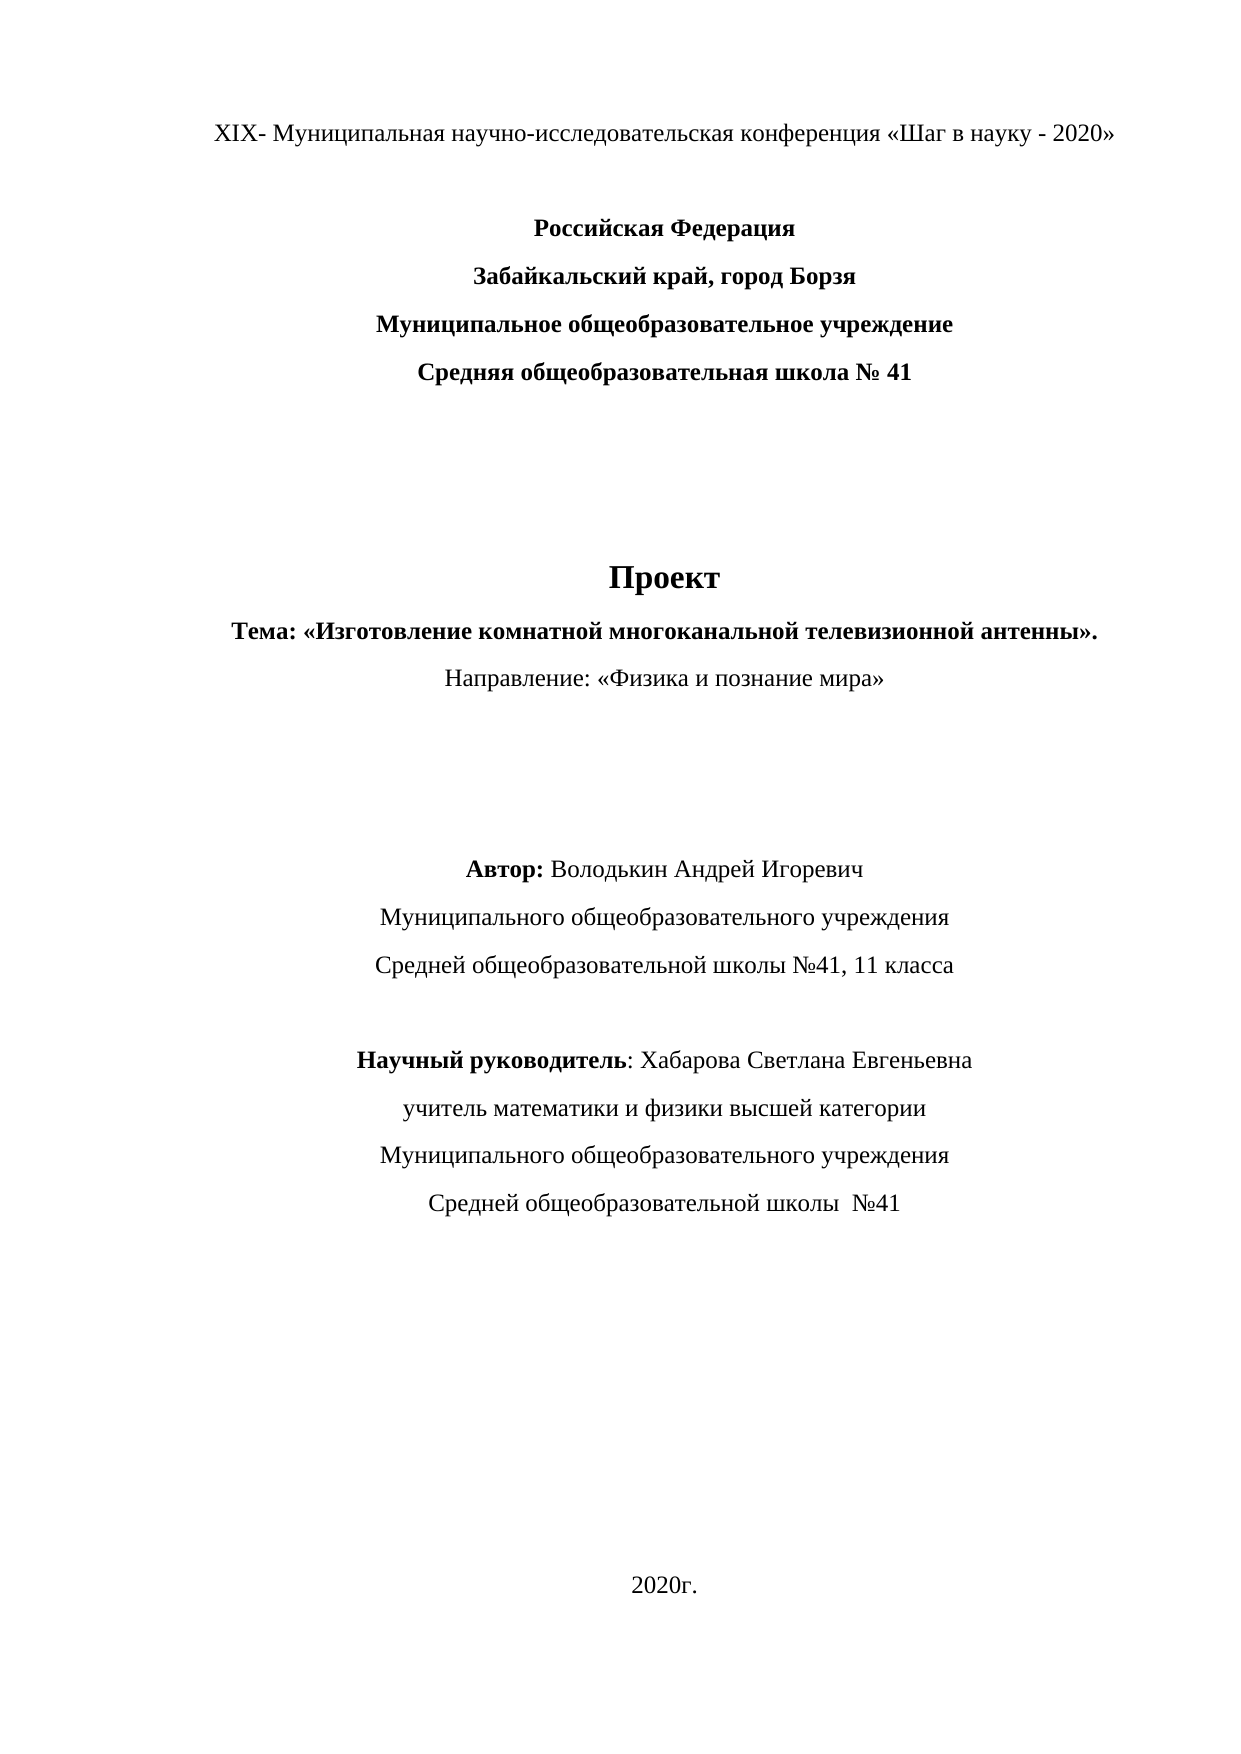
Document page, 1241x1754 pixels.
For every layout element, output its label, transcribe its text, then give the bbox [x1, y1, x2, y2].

text Направление: «Физика и познание мира» [177, 663, 1152, 692]
text Средней общеобразовательной школы №41, 11 класса [177, 950, 1152, 978]
text Муниципального общеобразовательного учреждения [177, 1141, 1152, 1169]
text Забайкальский край, город Борзя [177, 261, 1152, 290]
text 2020г. [177, 1570, 1152, 1599]
text XIX- Муниципальная научно-исследовательская конференция «Шаг в науку - 2020» [177, 118, 1152, 147]
text Средняя общеобразовательная школа № 41 [177, 357, 1152, 385]
text Тема: «Изготовление комнатной многоканальной телевизионной антенны». [177, 616, 1152, 644]
text Муниципальное общеобразовательное учреждение [177, 309, 1152, 338]
text Автор: Володькин Андрей Игоревич [177, 854, 1152, 883]
text Российская Федерация [177, 213, 1152, 242]
text Муниципального общеобразовательного учреждения [177, 902, 1152, 931]
text Средней общеобразовательной школы №41 [177, 1188, 1152, 1217]
text Научный руководитель: Хабарова Светлана Евгеньевна [177, 1045, 1152, 1074]
text Проект [177, 558, 1152, 596]
text учитель математики и физики высшей категории [177, 1093, 1152, 1122]
